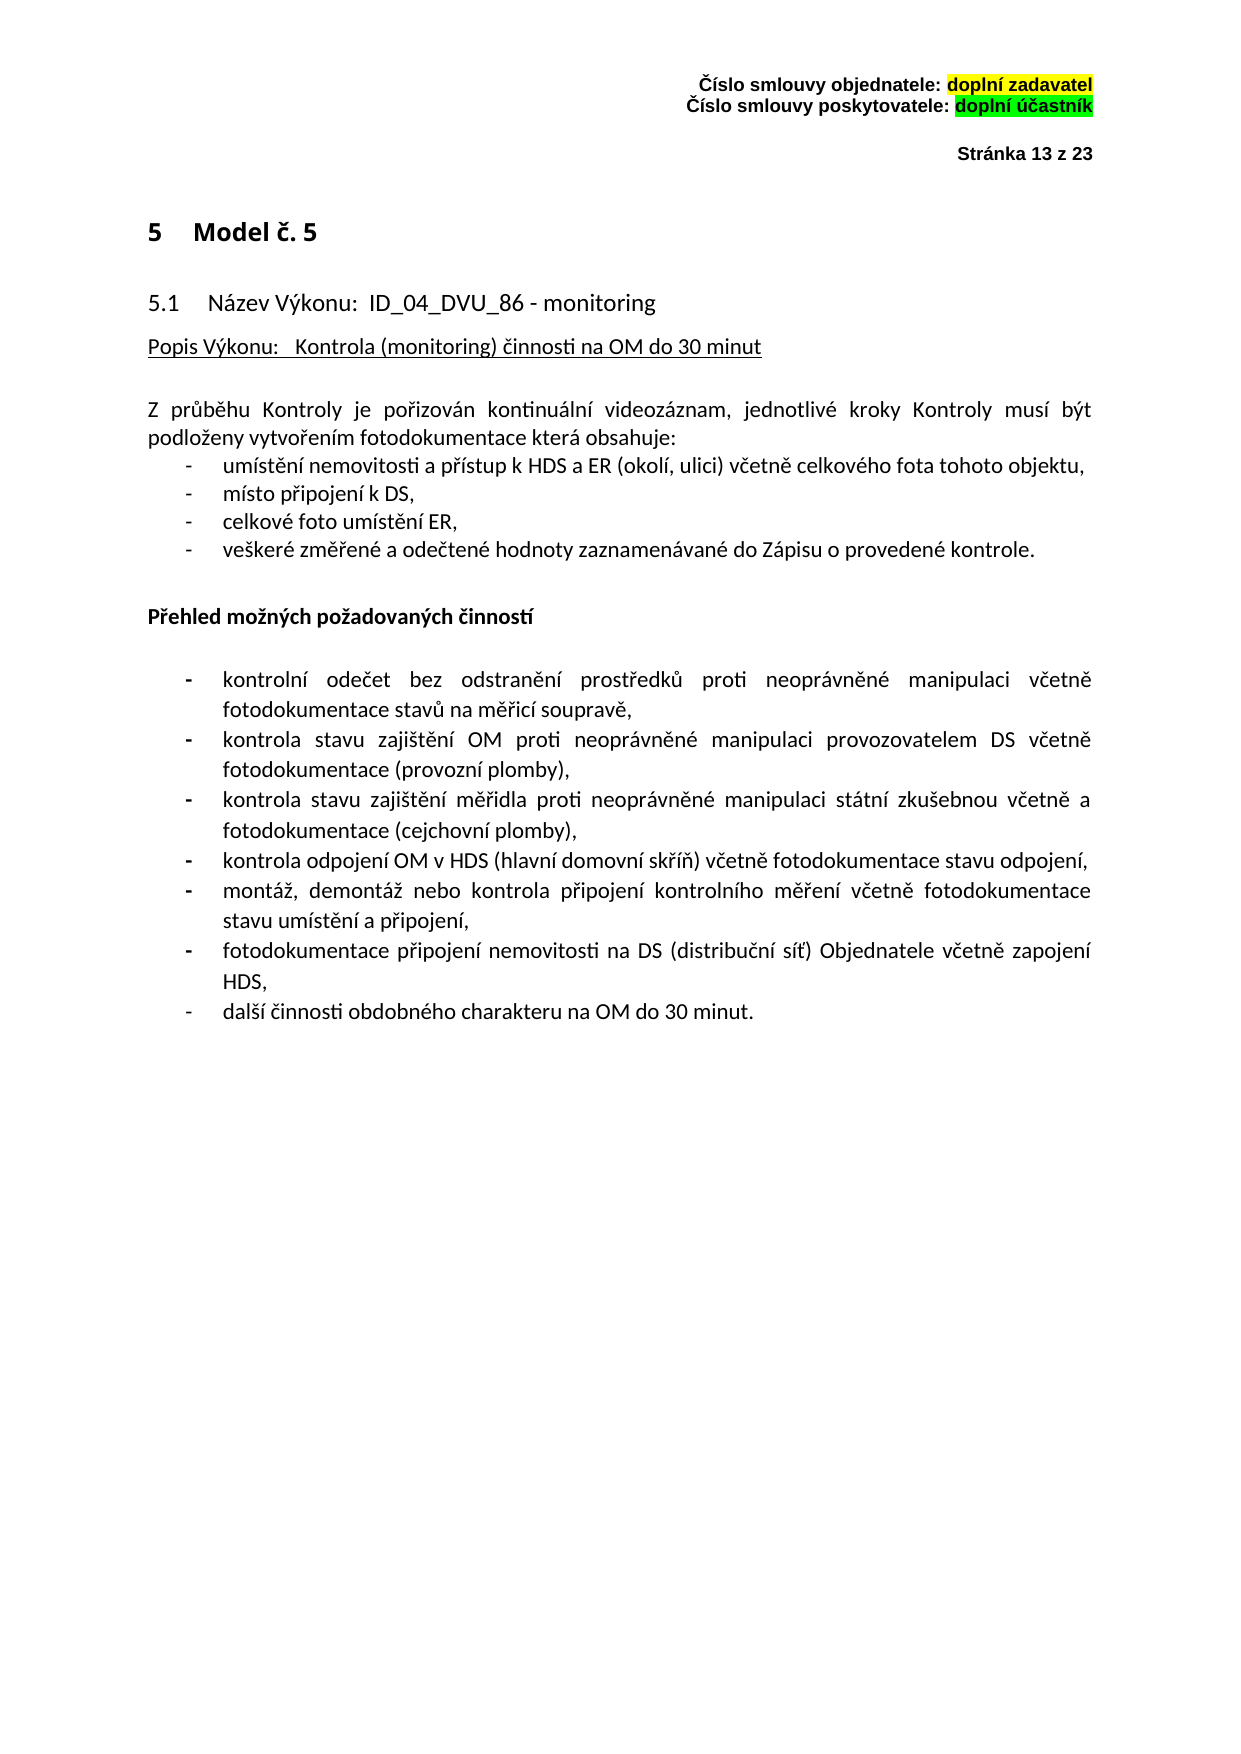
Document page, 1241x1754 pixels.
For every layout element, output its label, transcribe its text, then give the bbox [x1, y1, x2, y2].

list celkové foto umístění ER, [185, 507, 1093, 535]
list umístění nemovitosti a přístup k HDS a ER (okolí, ulici) včetně celkového fota tohoto objektu, [185, 451, 1093, 479]
list kontrolní odečet bez odstranění prostředků proti neoprávněné manipulaci včetně fotodokumentace stavů na měřicí soupravě, [185, 665, 1093, 723]
list montáž, demontáž nebo kontrola připojení kontrolního měření včetně fotodokumentace stavu umístění a připojení, [185, 876, 1093, 934]
text Popis Výkonu: Kontrola (monitoring) činnosti na OM do 30 minut [148, 332, 1093, 360]
list další činnosti obdobného charakteru na OM do 30 minut. [185, 997, 1093, 1025]
subtitle Model č. 5 [148, 215, 1093, 249]
subtitle Název Výkonu: ID_04_DVU_86 - monitoring [148, 287, 1093, 317]
text Z průběhu Kontroly je pořizován kontinuální videozáznam, jednotlivé kroky Kontroly musí být podloženy vytvořením fotodokumentace která obsahuje: [148, 395, 1093, 451]
list fotodokumentace připojení nemovitosti na DS (distribuční síť) Objednatele včetně zapojení HDS, [185, 937, 1093, 995]
list kontrola stavu zajištění OM proti neoprávněné manipulaci provozovatelem DS včetně fotodokumentace (provozní plomby), [185, 725, 1093, 783]
list místo připojení k DS, [185, 479, 1093, 507]
list kontrola stavu zajištění měřidla proti neoprávněné manipulaci státní zkušebnou včetně a fotodokumentace (cejchovní plomby), [185, 786, 1093, 844]
text Přehled možných požadovaných činností [148, 602, 1093, 630]
list kontrola odpojení OM v HDS (hlavní domovní skříň) včetně fotodokumentace stavu odpojení, [185, 846, 1093, 874]
list veškeré změřené a odečtené hodnoty zaznamenávané do Zápisu o provedené kontrole. [185, 535, 1093, 563]
